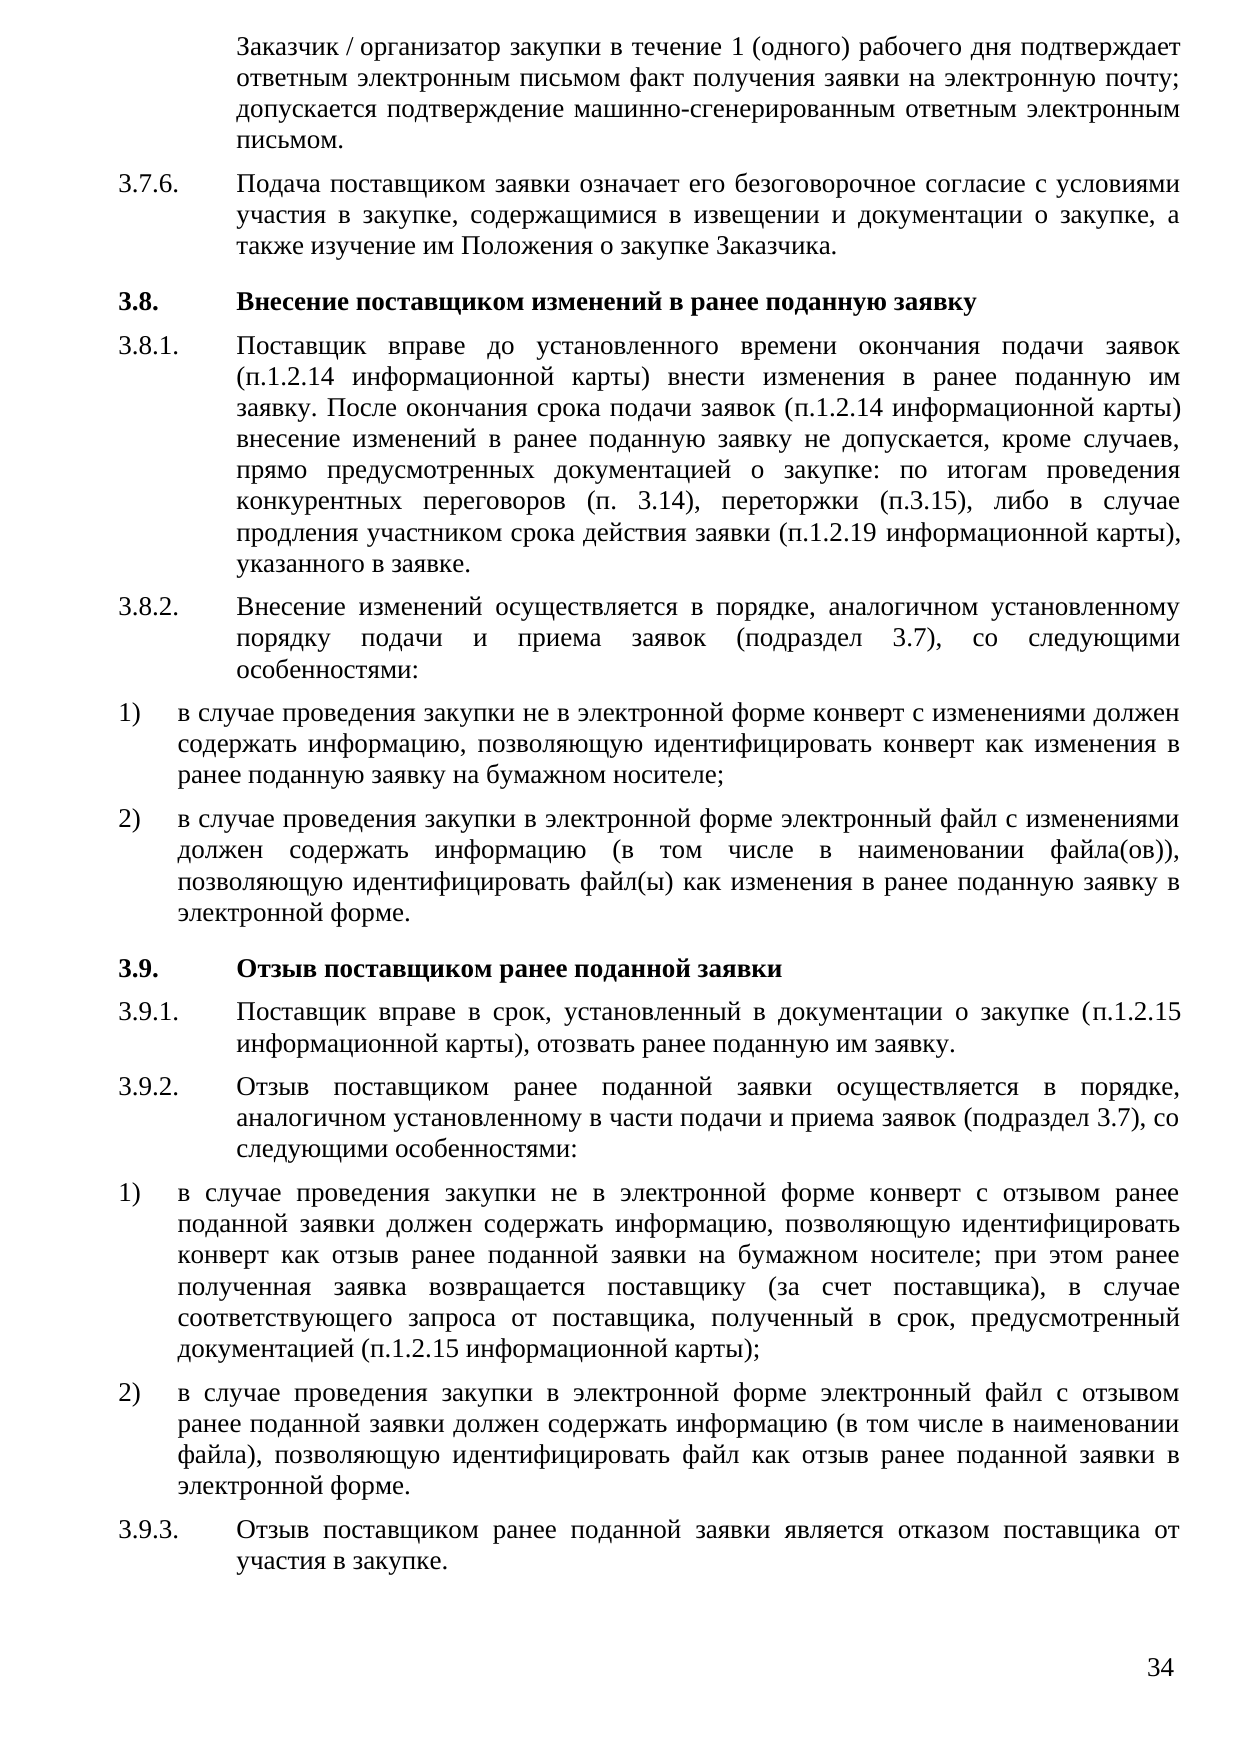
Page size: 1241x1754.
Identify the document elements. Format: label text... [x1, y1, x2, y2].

text в случае проведения закупки не в электронной форме конверт с изменениями должен содержать информацию, позволяющую идентифицировать конверт как изменения в ранее поданную заявку на бумажном носителе; [118, 696, 1181, 790]
text Внесение поставщиком изменений в ранее поданную заявку [118, 285, 1181, 316]
text Подача поставщиком заявки означает его безоговорочное согласие с условиями участия в закупке, содержащимися в извещении и документации о закупке, а также изучение им Положения о закупке Заказчика. [118, 167, 1181, 260]
text Отзыв поставщиком ранее поданной заявки является отказом поставщика от участия в закупке. [118, 1513, 1181, 1575]
text Отзыв поставщиком ранее поданной заявки [118, 952, 1181, 983]
list Заказчик / организатор закупки в течение 1 (одного) рабочего дня подтверждает ответным электронным письмом факт получения заявки на электронную почту; допускается подтверждение машинно-сгенерированным ответным электронным письмом. [236, 29, 1181, 154]
text Отзыв поставщиком ранее поданной заявки осуществляется в порядке, аналогичном установленному в части подачи и приема заявок (подраздел 3.7), со следующими особенностями: [118, 1070, 1181, 1164]
text Внесение изменений осуществляется в порядке, аналогичном установленному порядку подачи и приема заявок (подраздел 3.7), со следующими особенностями: [118, 590, 1181, 684]
text в случае проведения закупки не в электронной форме конверт с отзывом ранее поданной заявки должен содержать информацию, позволяющую идентифицировать конверт как отзыв ранее поданной заявки на бумажном носителе; при этом ранее полученная заявка возвращается поставщику (за счет поставщика), в случае соответствующего запроса от поставщика, полученный в срок, предусмотренный документацией (п.1.2.15 информационной карты); [118, 1176, 1181, 1363]
text Поставщик вправе до установленного времени окончания подачи заявок (п.1.2.14 информационной карты) внести изменения в ранее поданную им заявку. После окончания срока подачи заявок (п.1.2.14 информационной карты) внесение изменений в ранее поданную заявку не допускается, кроме случаев, прямо предусмотренных документацией о закупке: по итогам проведения конкурентных переговоров (п. 3.14), переторжки (п.3.15), либо в случае продления участником срока действия заявки (п.1.2.19 информационной карты), указанного в заявке. [118, 329, 1181, 578]
text в случае проведения закупки в электронной форме электронный файл с изменениями должен содержать информацию (в том числе в наименовании файла(ов)), позволяющую идентифицировать файл(ы) как изменения в ранее поданную заявку в электронной форме. [118, 802, 1181, 927]
text Поставщик вправе в срок, установленный в документации о закупке (п.1.2.15 информационной карты), отозвать ранее поданную им заявку. [118, 996, 1181, 1058]
text в случае проведения закупки в электронной форме электронный файл с отзывом ранее поданной заявки должен содержать информацию (в том числе в наименовании файла), позволяющую идентифицировать файл как отзыв ранее поданной заявки в электронной форме. [118, 1376, 1181, 1500]
